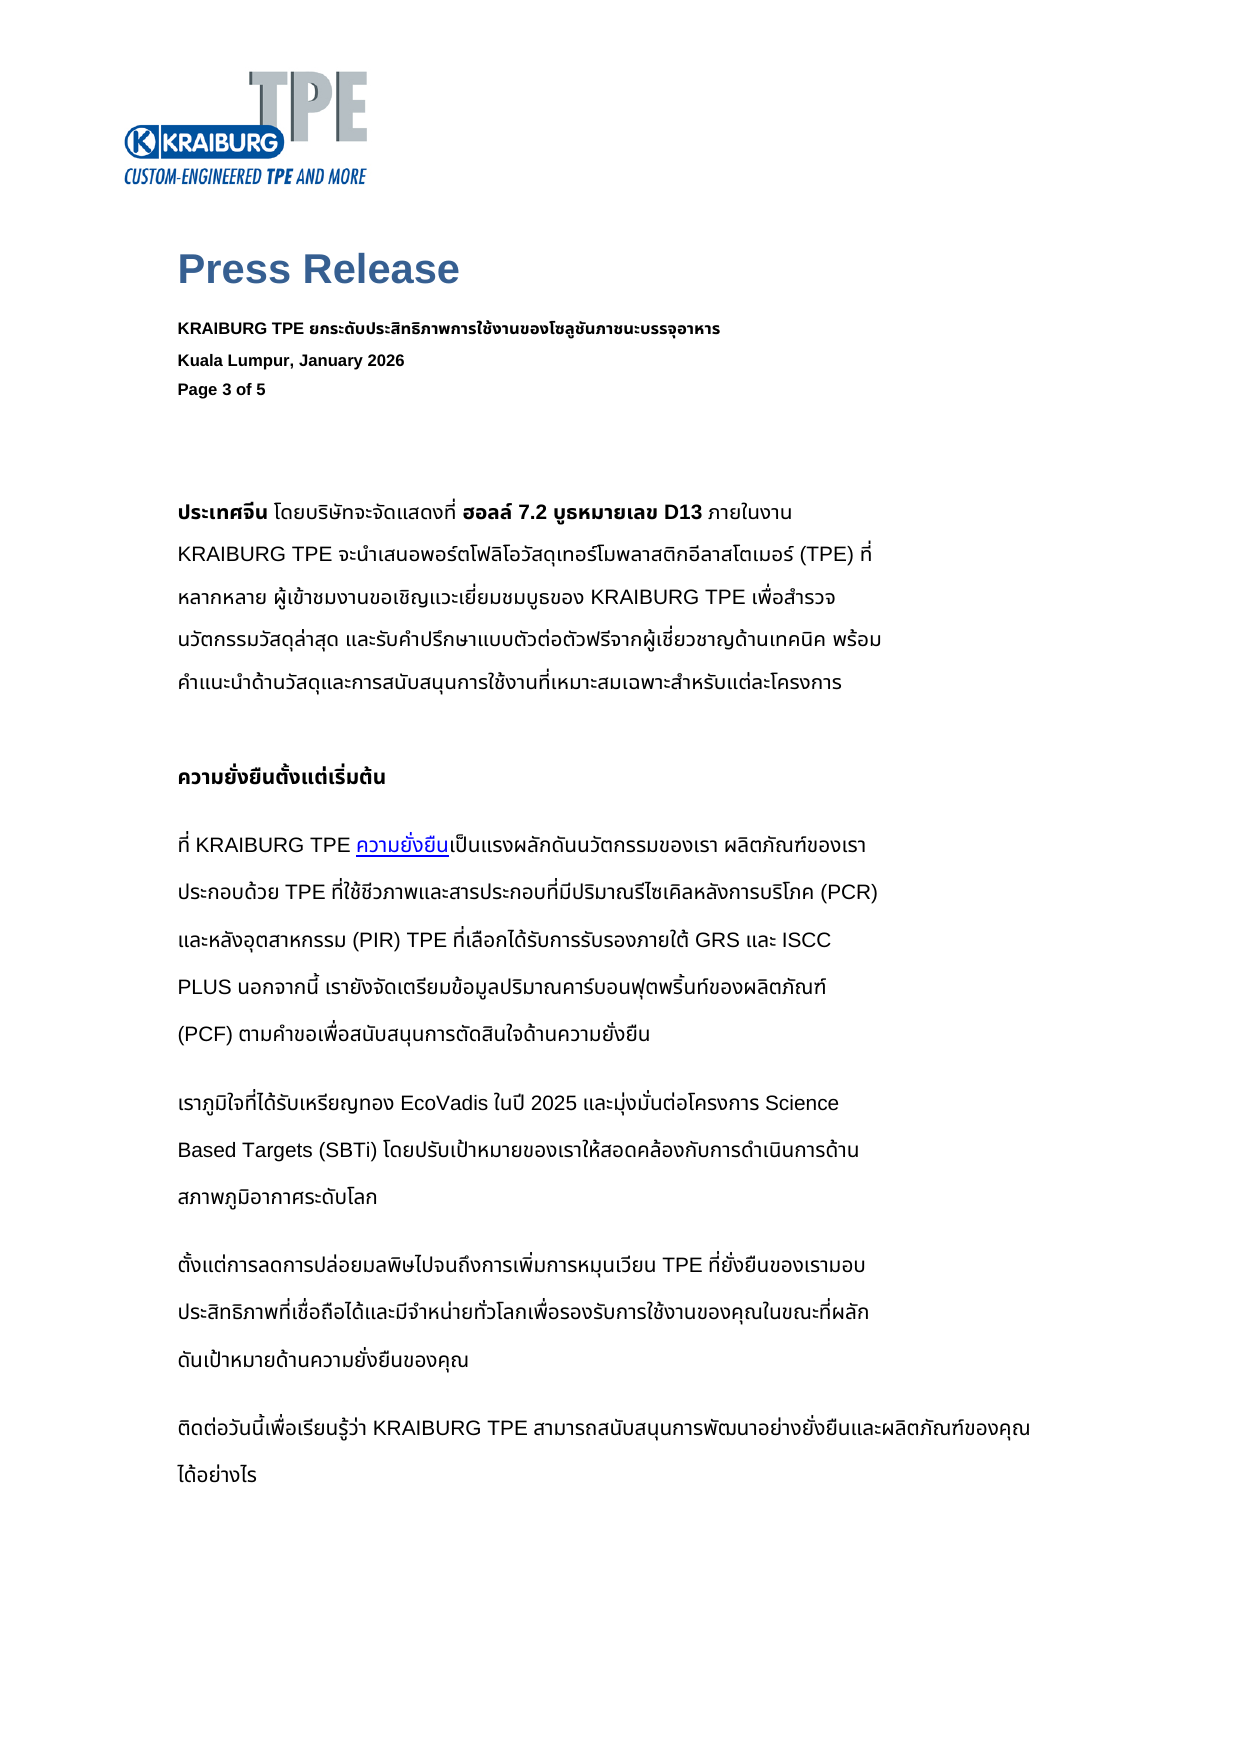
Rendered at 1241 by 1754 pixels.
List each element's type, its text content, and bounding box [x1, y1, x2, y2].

text ที่ KRAIBURG TPE ความยั่งยืนเป็นแรงผลักดันนวัตกรรมของเรา ผลิตภัณฑ์ของเราประกอบด้วย TPE ที่ใช้ชีวภาพและสารประกอบที่มีปริมาณรีไซเคิลหลังการบริโภค (PCR) และหลังอุตสาหกรรม (PIR) TPE ที่เลือกได้รับการรับรองภายใต้ GRS และ ISCC PLUS นอกจากนี้ เรายังจัดเตรียมข้อมูลปริมาณคาร์บอนฟุตพริ้นท์ของผลิตภัณฑ์ (PCF) ตามคำขอเพื่อสนับสนุนการตัดสินใจด้านความยั่งยืน [177, 830, 886, 1051]
text ความยั่งยืนตั้งแต่เริ่มต้น [177, 762, 886, 794]
text ตั้งแต่การลดการปล่อยมลพิษไปจนถึงการเพิ่มการหมุนเวียน TPE ที่ยั่งยืนของเรามอบประสิทธิภาพที่เชื่อถือได้และมีจำหน่ายทั่วโลกเพื่อรองรับการใช้งานของคุณในขณะที่ผลักดันเป้าหมายด้านความยั่งยืนของคุณ [177, 1251, 886, 1377]
picture [112, 55, 379, 200]
text ติดต่อวันนี้เพื่อเรียนรู้ว่า KRAIBURG TPE สามารถสนับสนุนการพัฒนาอย่างยั่งยืนและผลิตภัณฑ์ของคุณได้อย่างไร [177, 1413, 1048, 1492]
text เราภูมิใจที่ได้รับเหรียญทอง EcoVadis ในปี 2025 และมุ่งมั่นต่อโครงการ Science Based Targets (SBTi) โดยปรับเป้าหมายของเราให้สอดคล้องกับการดำเนินการด้านสภาพภูมิอากาศระดับโลก [177, 1088, 886, 1214]
